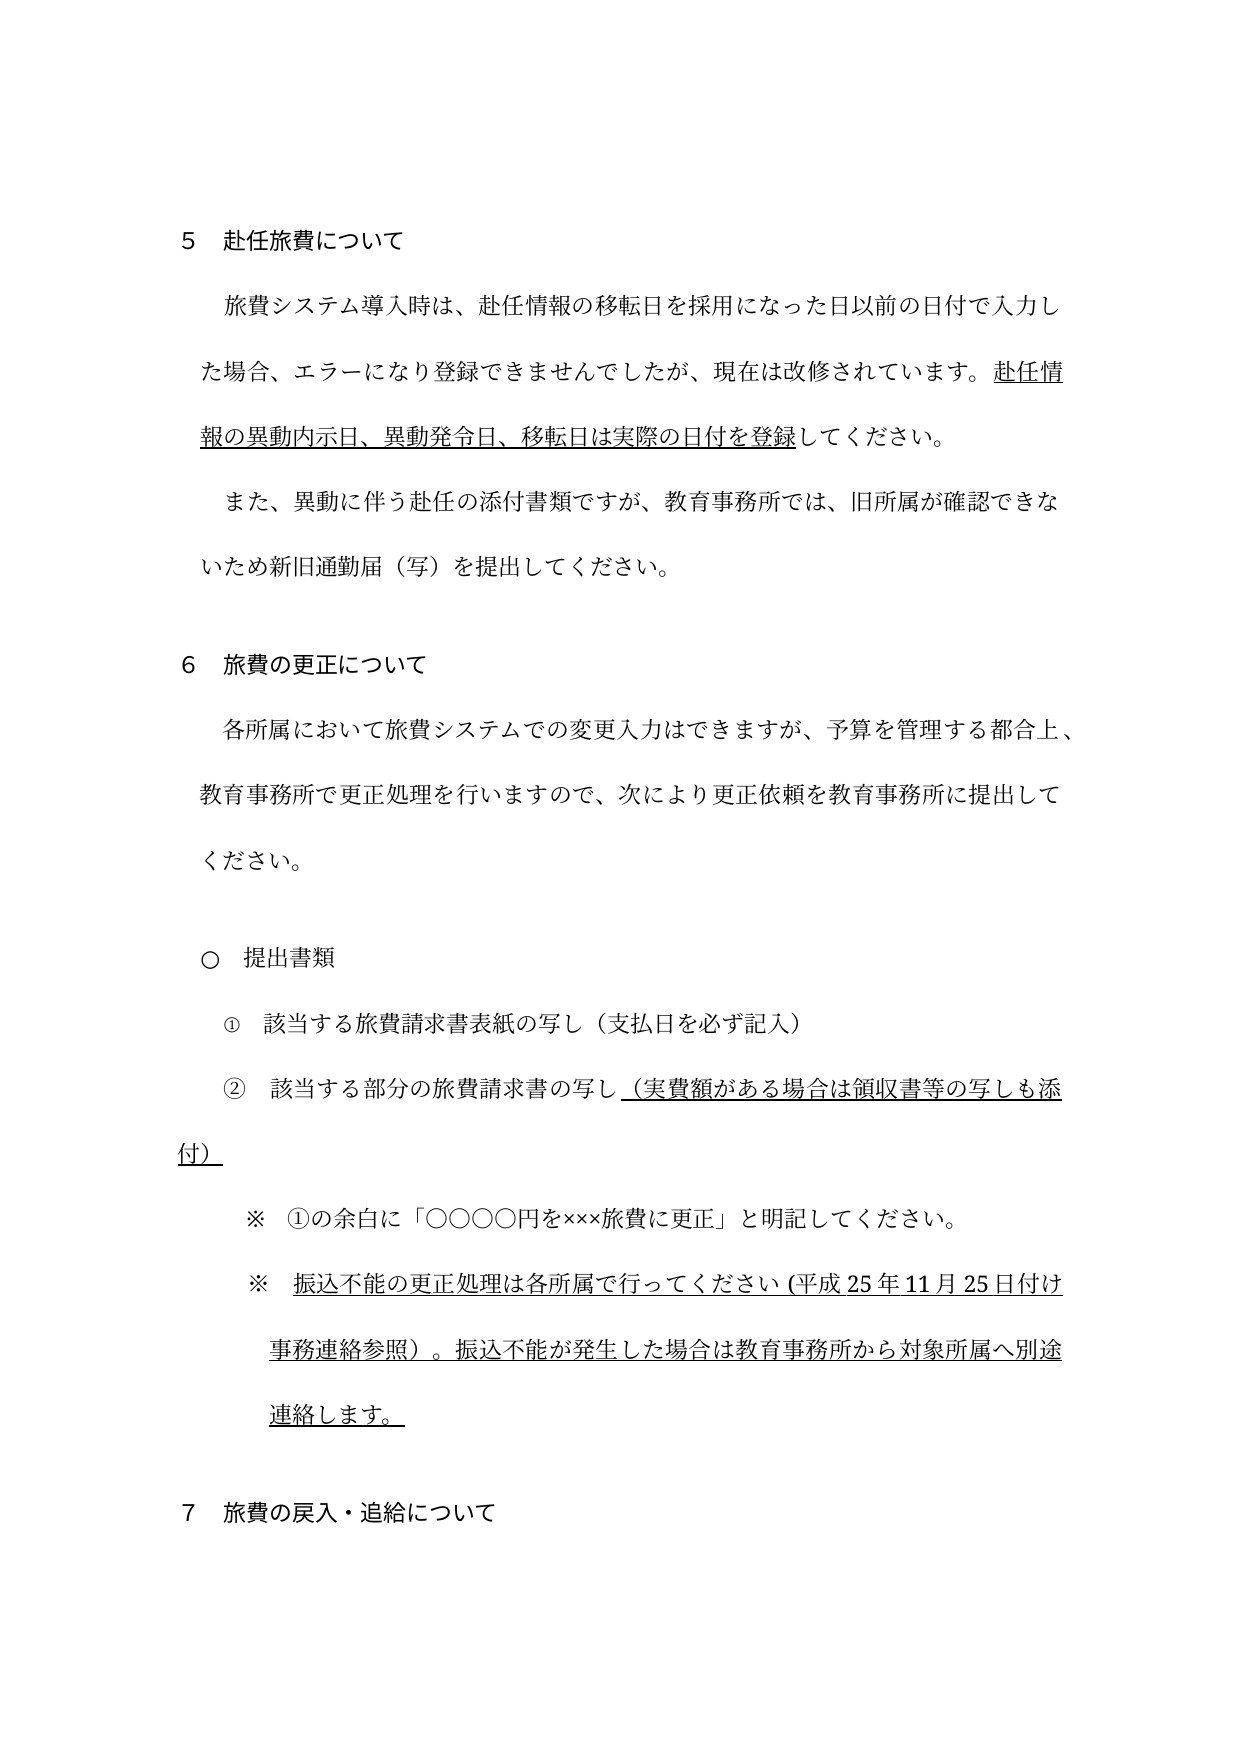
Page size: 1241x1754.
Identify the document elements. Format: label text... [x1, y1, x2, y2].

text ○ 提出書類 [177, 924, 1063, 989]
text ※ 振込不能の更正処理は各所属で行ってください (平成25年11月25日付け事務連絡参照）。振込不能が発生した場合は教育事務所から対象所属へ別途連絡します。 [177, 1250, 1063, 1446]
text 各所属において旅費システムでの変更入力はできますが、予算を管理する都合上、教育事務所で更正処理を行いますので、次により更正依頼を教育事務所に提出してください。 [199, 696, 1063, 892]
text また、異動に伴う赴任の添付書類ですが、教育事務所では、旧所属が確認できないため新旧通勤届（写）を提出してください。 [177, 468, 1063, 598]
text 旅費システム導入時は、赴任情報の移転日を採用になった日以前の日付で入力した場合、エラーになり登録できませんでしたが、現在は改修されています。赴任情報の異動内示日、異動発令日、移転日は実際の日付を登録してください。 [177, 272, 1063, 468]
text ６ 旅費の更正について [177, 631, 1063, 696]
text ② 該当する部分の旅費請求書の写し（実費額がある場合は領収書等の写しも添付） [177, 1055, 1063, 1185]
text ※ ①の余白に「○○○○円を×××旅費に更正」と明記してください。 [177, 1185, 1063, 1250]
text ① 該当する旅費請求書表紙の写し（支払日を必ず記入） [177, 989, 1063, 1055]
text ７ 旅費の戻入・追給について [177, 1479, 1063, 1544]
text ５ 赴任旅費について [177, 207, 1063, 272]
